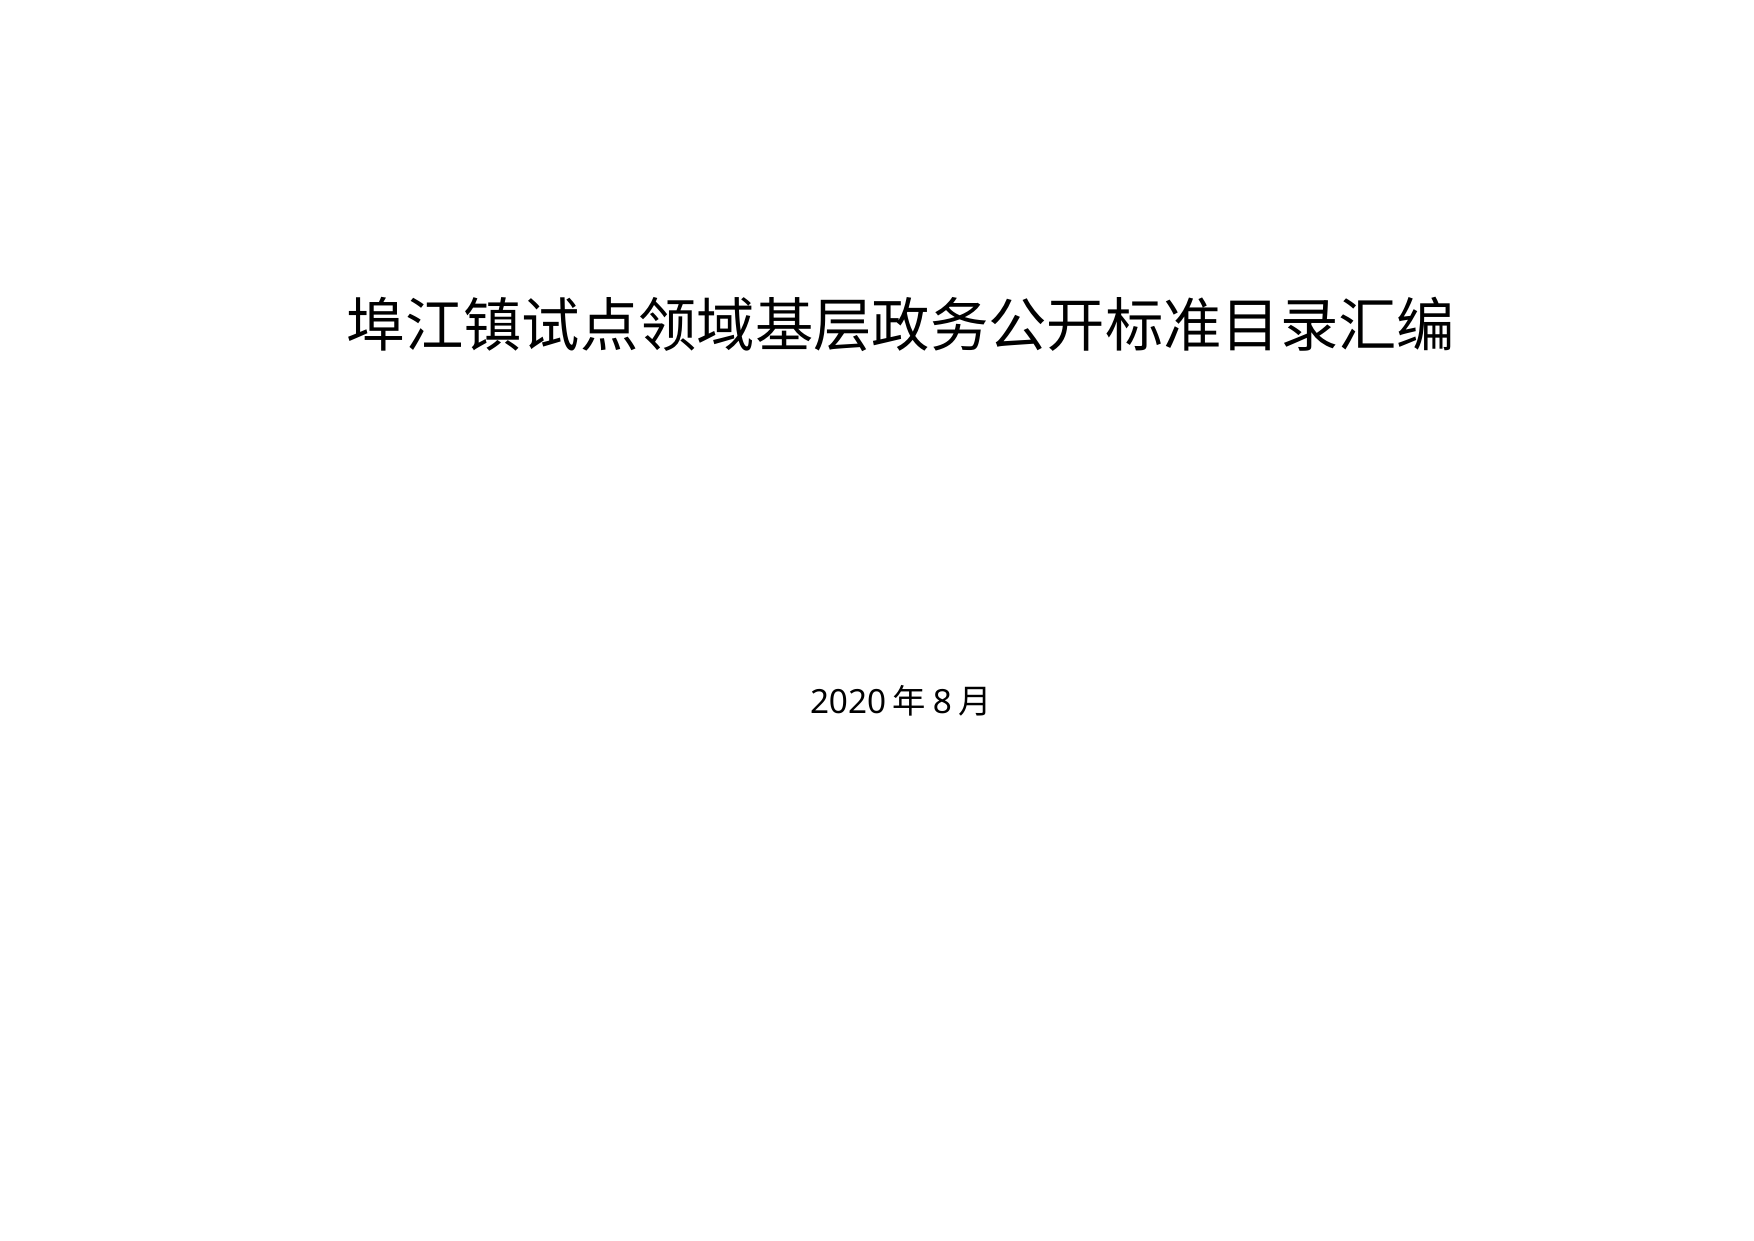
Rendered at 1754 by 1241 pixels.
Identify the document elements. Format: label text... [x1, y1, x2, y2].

text 2020年8月 [177, 675, 1624, 723]
text 埠江镇试点领域基层政务公开标准目录汇编 [177, 278, 1624, 363]
